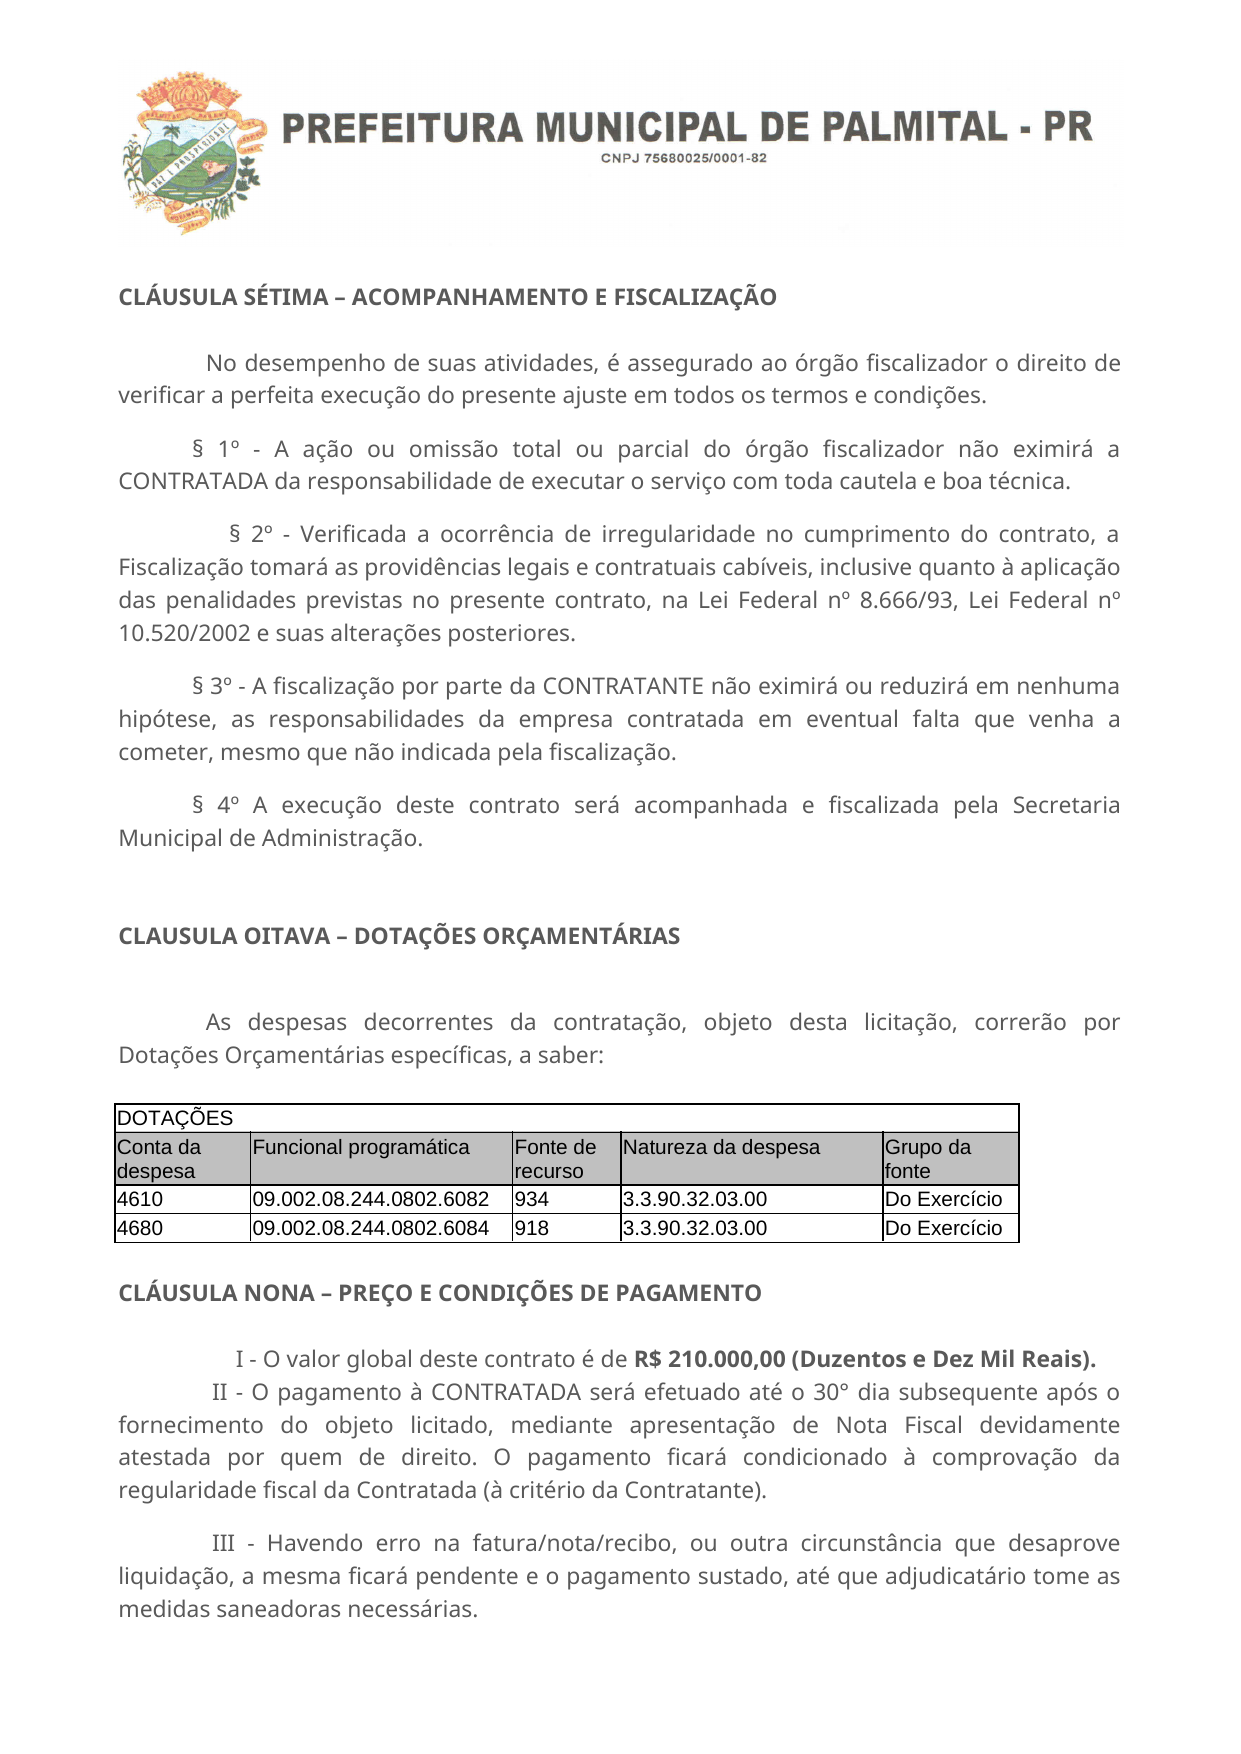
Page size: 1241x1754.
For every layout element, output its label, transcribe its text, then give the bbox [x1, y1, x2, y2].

table_cell 4610 [116, 1186, 250, 1213]
text III - Havendo erro na fatura/nota/recibo, ou outra circunstância que desaprove liquidação, a mesma ficará pendente e o pagamento sustado, até que adjudicatário tome as medidas saneadoras necessárias. [118, 1526, 1122, 1624]
table_cell 09.002.08.244.0802.6084 [251, 1214, 512, 1241]
table_cell 918 [513, 1214, 620, 1241]
text CLÁUSULA NONA – PREÇO E CONDIÇÕES DE PAGAMENTO [118, 1276, 1122, 1308]
text CLAUSULA OITAVA – DOTAÇÕES ORÇAMENTÁRIAS [118, 918, 1122, 951]
table_cell Natureza da despesa [622, 1133, 882, 1184]
text § 2º - Verificada a ocorrência de irregularidade no cumprimento do contrato, a Fiscalização tomará as providências legais e contratuais cabíveis, inclusive quanto à aplicação das penalidades previstas no presente contrato, na Lei Federal nº 8.666/93, Lei Federal nº 10.520/2002 e suas alterações posteriores. [118, 517, 1122, 648]
table_cell Conta da despesa [116, 1133, 250, 1184]
table_cell 934 [513, 1186, 620, 1213]
table_cell Funcional programática [251, 1133, 512, 1184]
text § 1º - A ação ou omissão total ou parcial do órgão fiscalizador não eximirá a CONTRATADA da responsabilidade de executar o serviço com toda cautela e boa técnica. [118, 431, 1122, 497]
table_cell 3.3.90.32.03.00 [622, 1214, 882, 1241]
text § 4º A execução deste contrato será acompanhada e fiscalizada pela Secretaria Municipal de Administração. [118, 787, 1122, 853]
table_cell Grupo da fonte [884, 1133, 1018, 1184]
text As despesas decorrentes da contratação, objeto desta licitação, correrão por Dotações Orçamentárias específicas, a saber: [118, 1004, 1122, 1070]
picture [118, 59, 1125, 247]
table_cell Fonte de recurso [513, 1133, 620, 1184]
table_cell 09.002.08.244.0802.6082 [251, 1186, 512, 1213]
table_cell Do Exercício [884, 1186, 1018, 1213]
table_cell 3.3.90.32.03.00 [622, 1186, 882, 1213]
table_cell Do Exercício [884, 1214, 1018, 1241]
text II - O pagamento à CONTRATADA será efetuado até o 30° dia subsequente após o fornecimento do objeto licitado, mediante apresentação de Nota Fiscal devidamente atestada por quem de direito. O pagamento ficará condicionado à comprovação da regularidade fiscal da Contratada (à critério da Contratante). [118, 1374, 1122, 1505]
table_header DOTAÇÕES [116, 1105, 1018, 1131]
text CLÁUSULA SÉTIMA – ACOMPANHAMENTO E FISCALIZAÇÃO [118, 279, 1122, 312]
text No desempenho de suas atividades, é assegurado ao órgão fiscalizador o direito de verificar a perfeita execução do presente ajuste em todos os termos e condições. [118, 345, 1122, 411]
text I - O valor global deste contrato é de R$ 210.000,00 (Duzentos e Dez Mil Reais). [117, 1341, 1122, 1374]
text § 3º - A fiscalização por parte da CONTRATANTE não eximirá ou reduzirá em nenhuma hipótese, as responsabilidades da empresa contratada em eventual falta que venha a cometer, mesmo que não indicada pela fiscalização. [118, 668, 1122, 767]
table_cell 4680 [116, 1214, 250, 1241]
